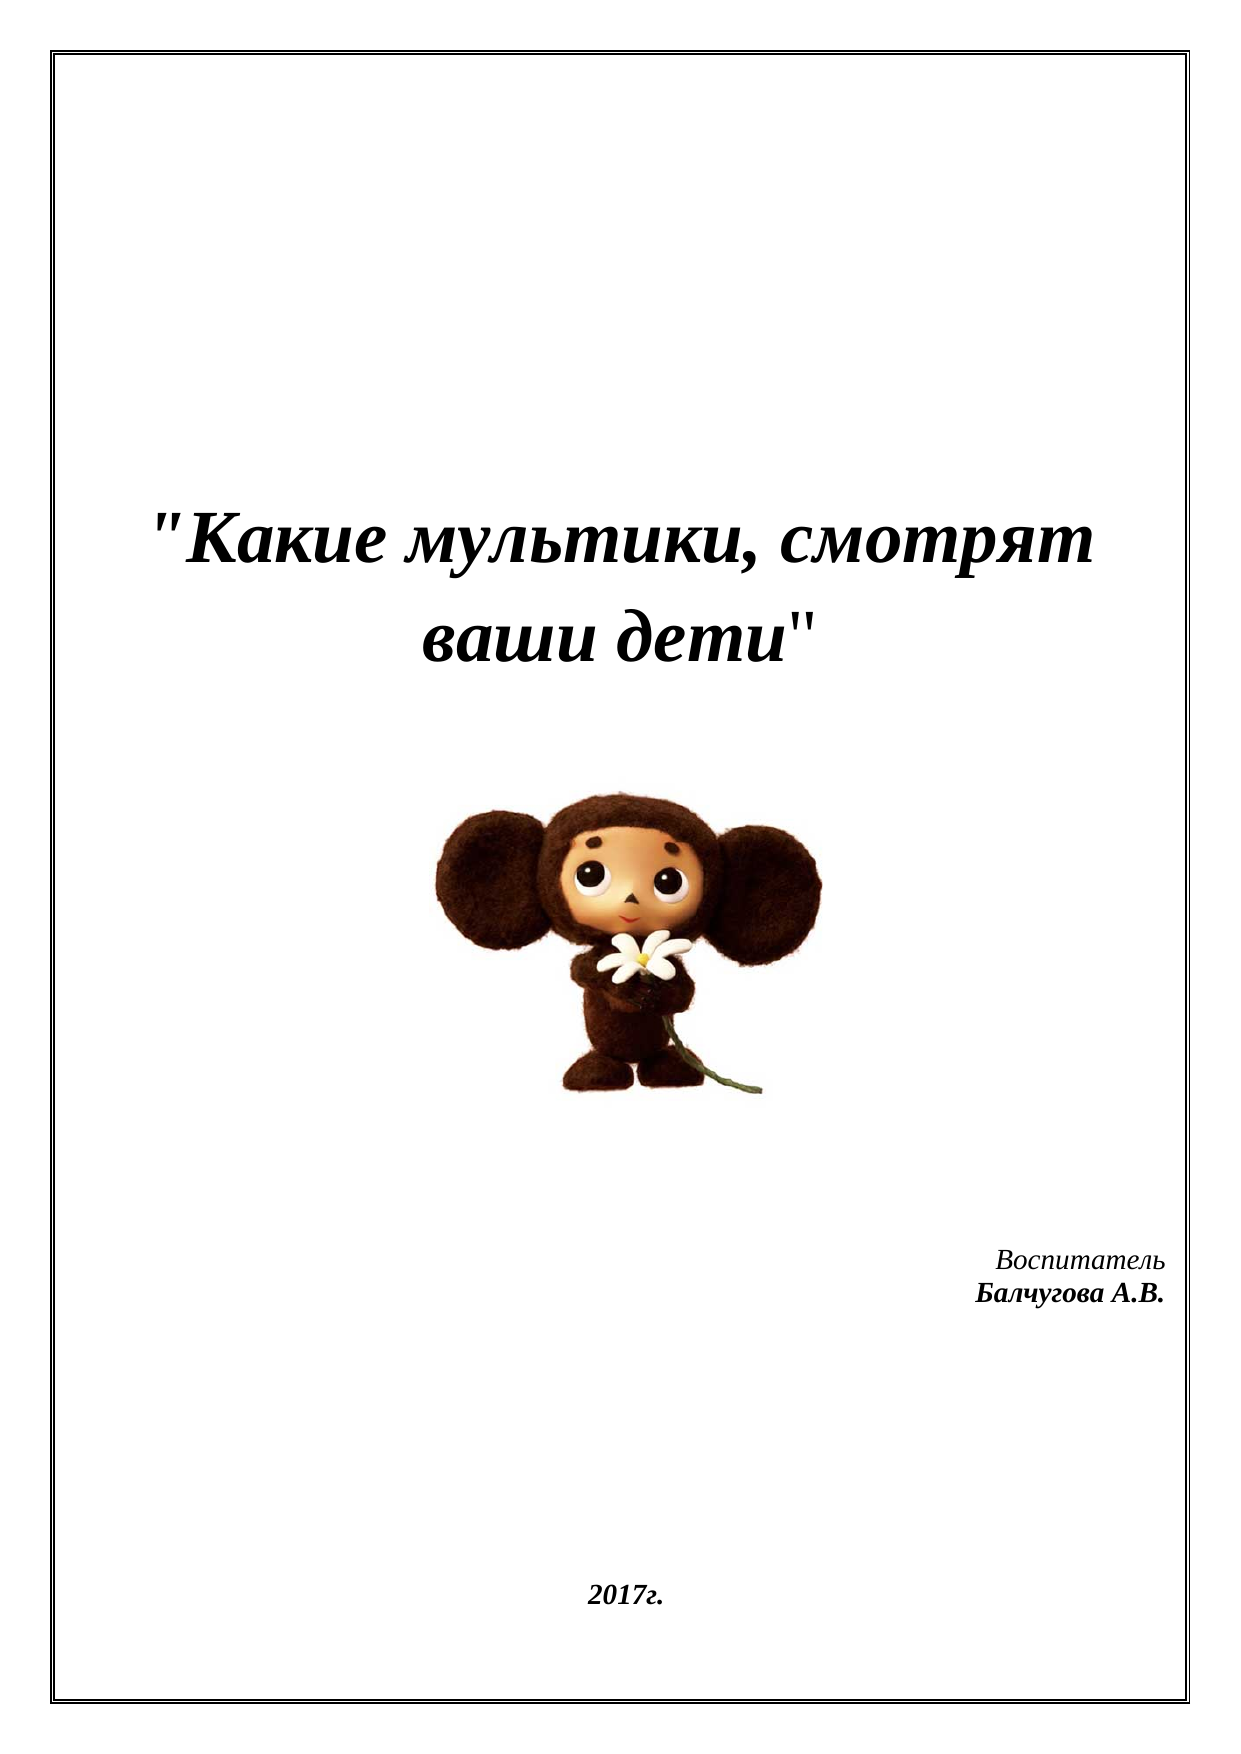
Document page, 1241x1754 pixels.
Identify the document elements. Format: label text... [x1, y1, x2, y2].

list Воспитатель [87, 1242, 1165, 1276]
list 2017г. [87, 1577, 1165, 1611]
list Балчугова А.В. [87, 1276, 1165, 1309]
text "Какие мультики, смотрят ваши дети" [75, 492, 1165, 677]
picture [429, 776, 823, 1108]
